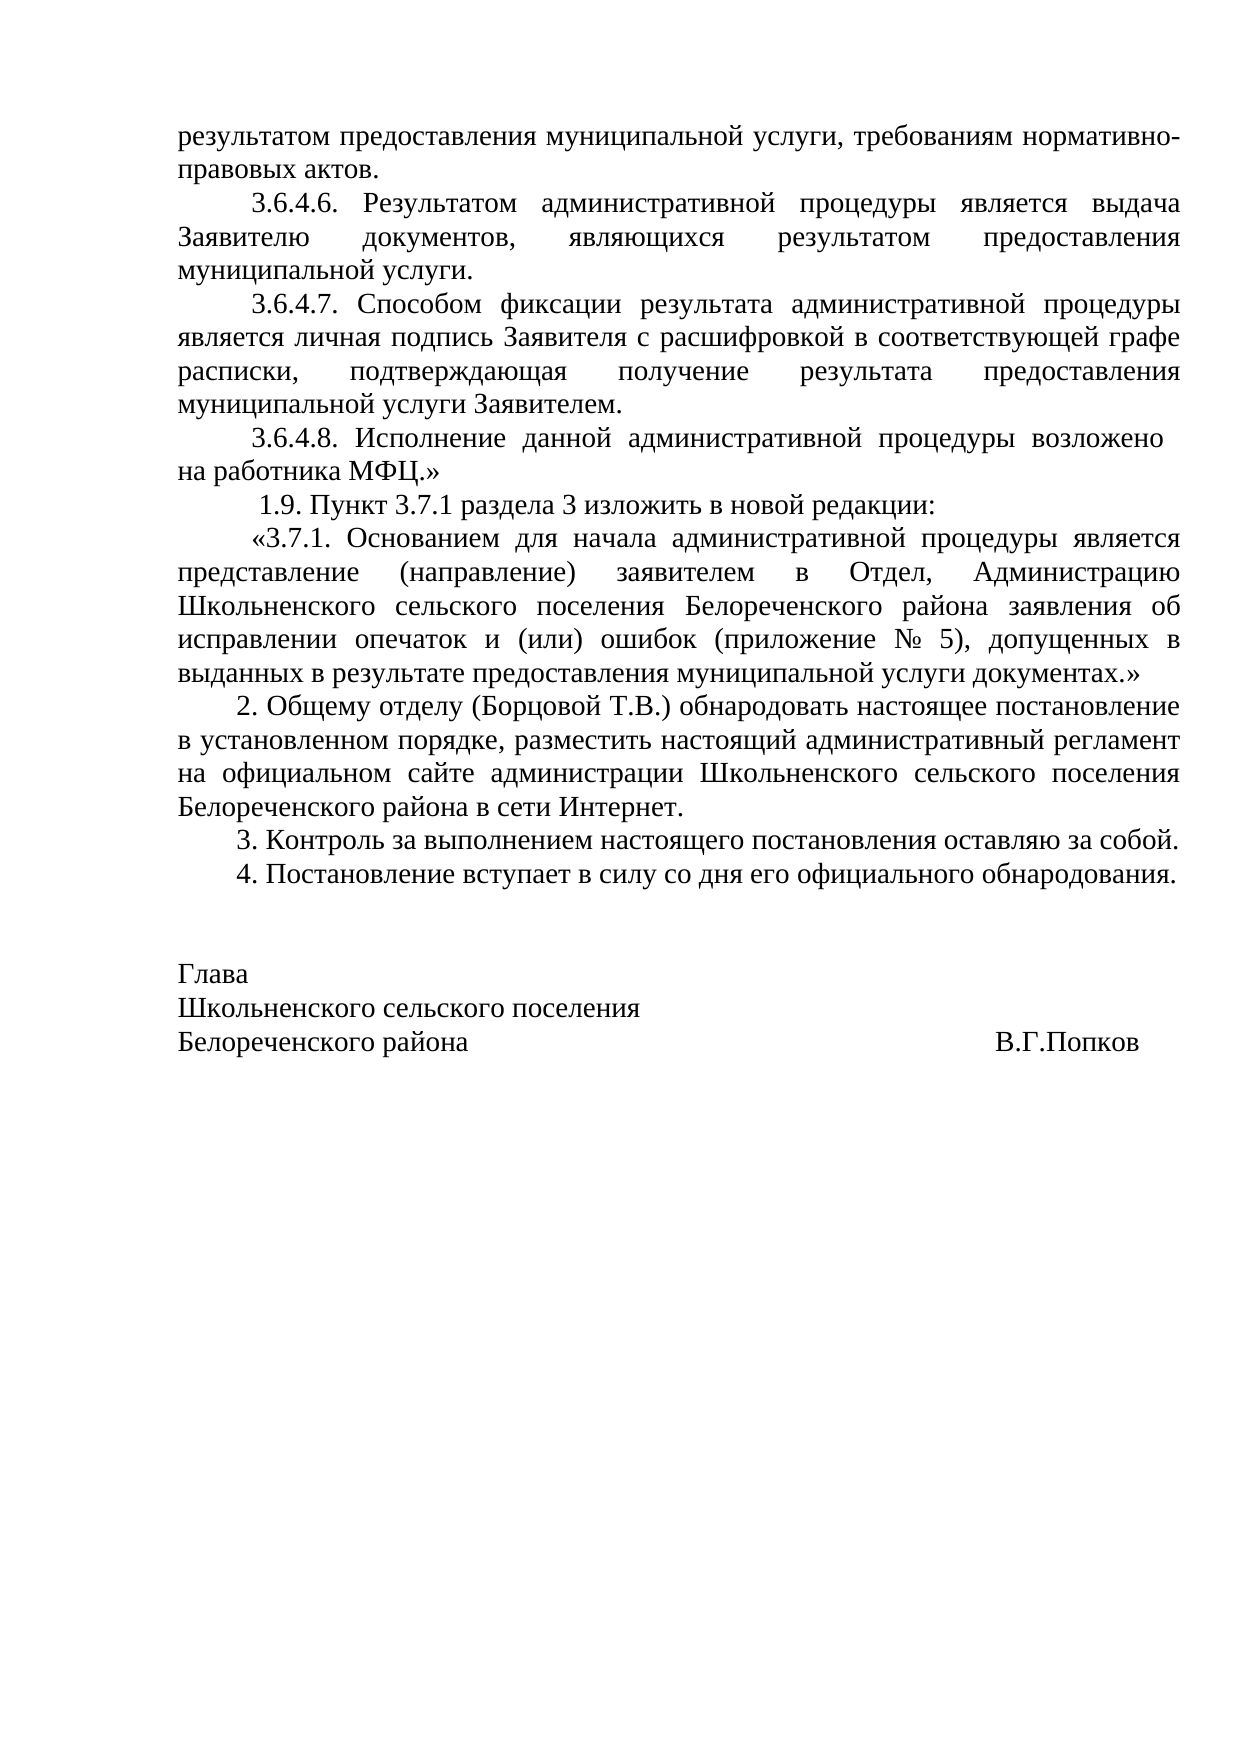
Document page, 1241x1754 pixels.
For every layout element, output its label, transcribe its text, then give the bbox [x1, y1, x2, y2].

text Глава [177, 957, 1181, 990]
text 3.6.4.6. Результатом административной процедуры является выдача Заявителю документов, являющихся результатом предоставления муниципальной услуги. [177, 185, 1181, 286]
text Школьненского сельского поселения [177, 990, 1181, 1024]
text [177, 118, 1181, 185]
text 4. Постановление вступает в силу со дня его официального обнародования. [177, 856, 1181, 889]
text 3. Контроль за выполнением настоящего постановления оставляю за собой. [177, 822, 1181, 856]
text 3.6.4.7. Способом фиксации результата административной процедуры является личная подпись Заявителя с расшифровкой в соответствующей графе расписки, подтверждающая получение результата предоставления муниципальной услуги Заявителем. [177, 286, 1181, 420]
text 3.6.4.8. Исполнение данной административной процедуры возложено на работника МФЦ.» [177, 420, 1181, 487]
text «3.7.1. Основанием для начала административной процедуры является представление (направление) заявителем в Отдел, Администрацию Школьненского сельского поселения Белореченского района заявления об исправлении опечаток и (или) ошибок (приложение № 5), допущенных в выданных в результате предоставления муниципальной услуги документах.» [177, 521, 1181, 688]
text Белореченского района В.Г.Попков [177, 1024, 1181, 1057]
list 2. Общему отделу (Борцовой Т.В.) обнародовать настоящее постановление в установленном порядке, разместить настоящий административный регламент на официальном сайте администрации Школьненского сельского поселения Белореченского района в сети Интернет. [177, 688, 1181, 822]
text 1.9. Пункт 3.7.1 раздела 3 изложить в новой редакции: [177, 487, 1181, 521]
